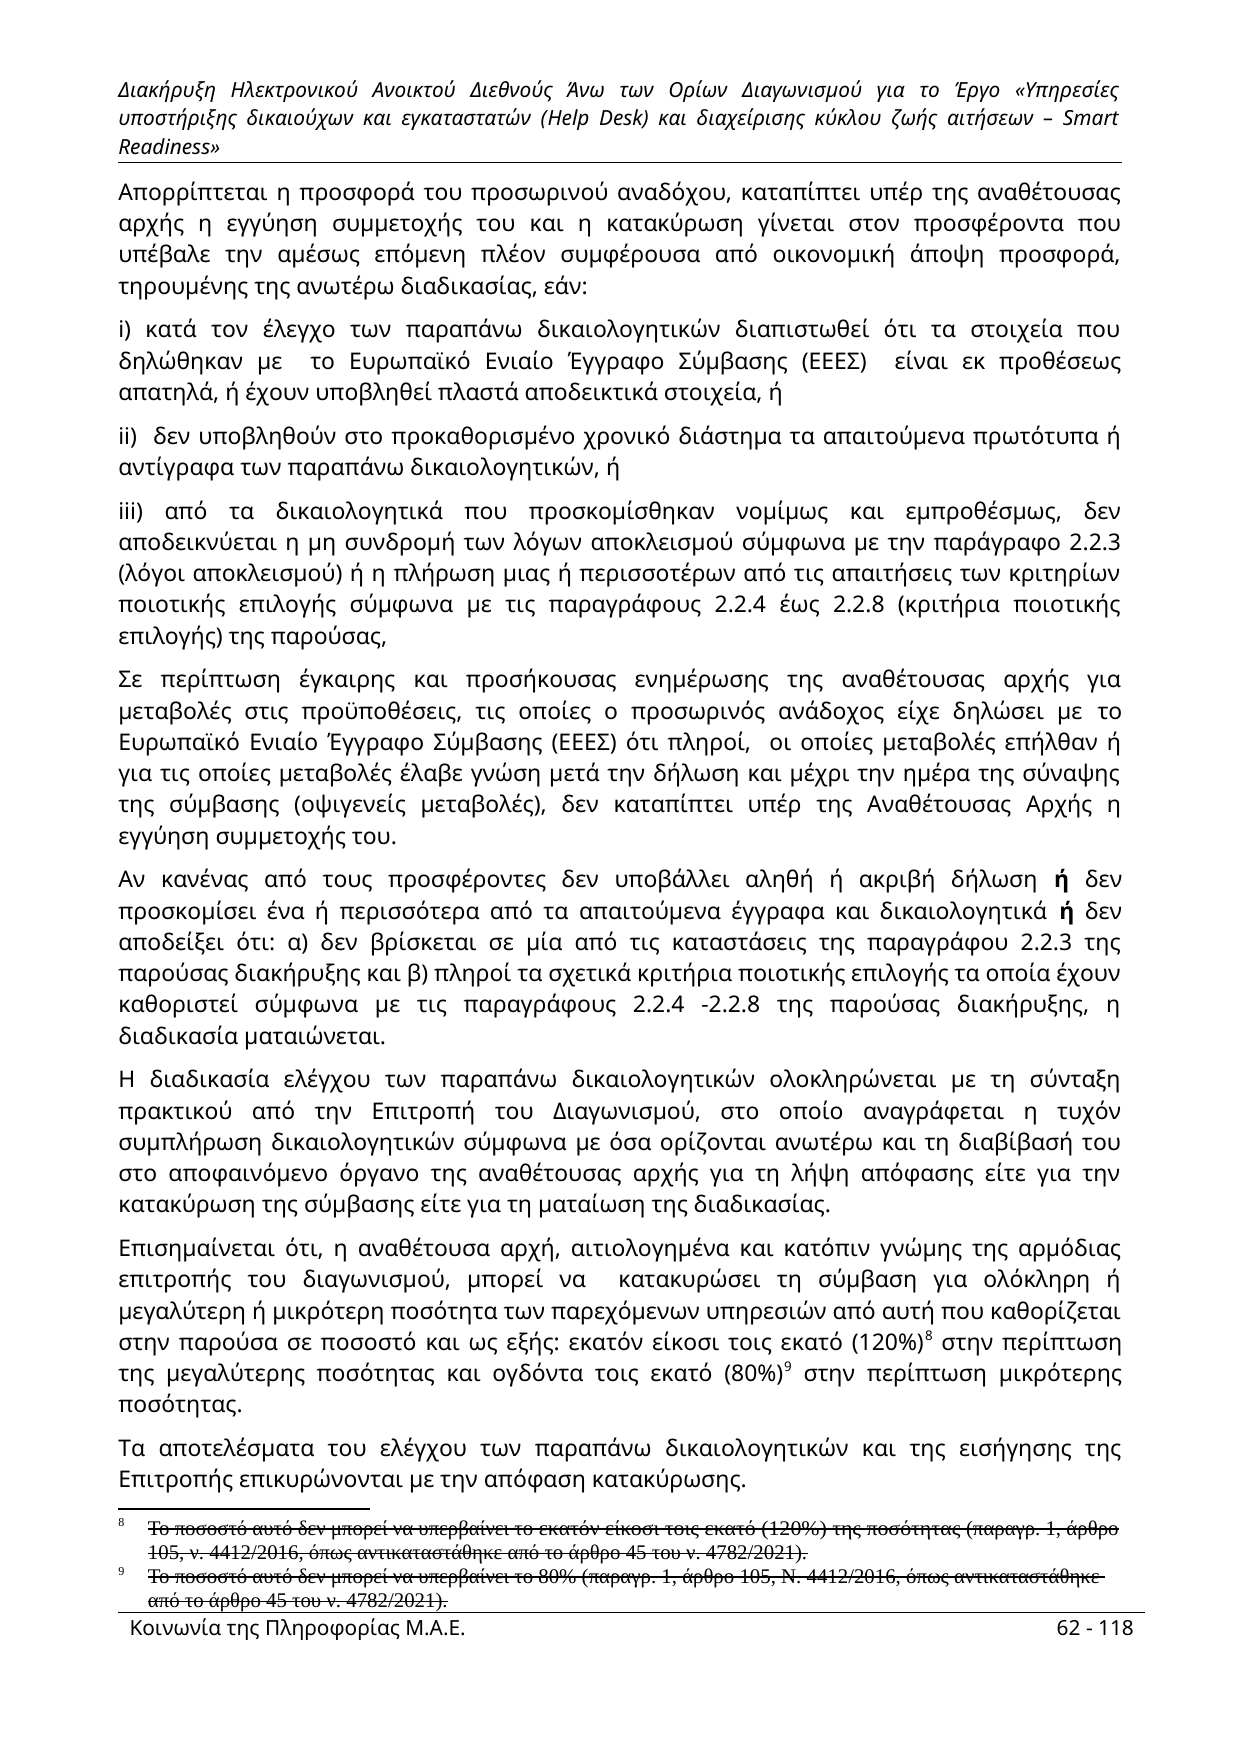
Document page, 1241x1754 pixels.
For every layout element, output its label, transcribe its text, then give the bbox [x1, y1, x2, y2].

text Αν κανένας από τους προσφέροντες δεν υποβάλλει αληθή ή ακριβή δήλωση ή δεν προσκομίσει ένα ή περισσότερα από τα απαιτούμενα έγγραφα και δικαιολογητικά ή δεν αποδείξει ότι: α) δεν βρίσκεται σε μία από τις καταστάσεις της παραγράφου 2.2.3 της παρούσας διακήρυξης και β) πληροί τα σχετικά κριτήρια ποιοτικής επιλογής τα οποία έχουν καθοριστεί σύμφωνα με τις παραγράφους 2.2.4 -2.2.8 της παρούσας διακήρυξης, η διαδικασία ματαιώνεται. [118, 863, 1122, 1051]
text Τα αποτελέσματα του ελέγχου των παραπάνω δικαιολογητικών και της εισήγησης της Επιτροπής επικυρώνονται με την απόφαση κατακύρωσης. [118, 1432, 1122, 1495]
text ii) δεν υποβληθούν στο προκαθορισμένο χρονικό διάστημα τα απαιτούμενα πρωτότυπα ή αντίγραφα των παραπάνω δικαιολογητικών, ή [118, 420, 1122, 482]
text Η διαδικασία ελέγχου των παραπάνω δικαιολογητικών ολοκληρώνεται με τη σύνταξη πρακτικού από την Επιτροπή του Διαγωνισμού, στο οποίο αναγράφεται η τυχόν συμπλήρωση δικαιολογητικών σύμφωνα με όσα ορίζονται ανωτέρω και τη διαβίβασή του στο αποφαινόμενο όργανο της αναθέτουσας αρχής για τη λήψη απόφασης είτε για την κατακύρωση της σύμβασης είτε για τη ματαίωση της διαδικασίας. [118, 1063, 1122, 1220]
text i) κατά τον έλεγχο των παραπάνω δικαιολογητικών διαπιστωθεί ότι τα στοιχεία που δηλώθηκαν με το Ευρωπαϊκό Ενιαίο Έγγραφο Σύμβασης (ΕΕΕΣ) είναι εκ προθέσεως απατηλά, ή έχουν υποβληθεί πλαστά αποδεικτικά στοιχεία, ή [118, 313, 1122, 407]
text Επισημαίνεται ότι, η αναθέτουσα αρχή, αιτιολογημένα και κατόπιν γνώμης της αρμόδιας επιτροπής του διαγωνισμού, μπορεί να κατακυρώσει τη σύμβαση για ολόκληρη ή μεγαλύτερη ή μικρότερη ποσότητα των παρεχόμενων υπηρεσιών από αυτή που καθορίζεται στην παρούσα σε ποσοστό και ως εξής: εκατόν είκοσι τοις εκατό (120%) στην περίπτωση της μεγαλύτερης ποσότητας και ογδόντα τοις εκατό (80%) στην περίπτωση μικρότερης ποσότητας. [118, 1232, 1122, 1420]
text Απορρίπτεται η προσφορά του προσωρινού αναδόχου, καταπίπτει υπέρ της αναθέτουσας αρχής η εγγύηση συμμετοχής του και η κατακύρωση γίνεται στον προσφέροντα που υπέβαλε την αμέσως επόμενη πλέον συμφέρουσα από οικονομική άποψη προσφορά, τηρουμένης της ανωτέρω διαδικασίας, εάν: [118, 176, 1122, 301]
text Σε περίπτωση έγκαιρης και προσήκουσας ενημέρωσης της αναθέτουσας αρχής για μεταβολές στις προϋποθέσεις, τις οποίες ο προσωρινός ανάδοχος είχε δηλώσει με το Ευρωπαϊκό Ενιαίο Έγγραφο Σύμβασης (ΕΕΕΣ) ότι πληροί, οι οποίες μεταβολές επήλθαν ή για τις οποίες μεταβολές έλαβε γνώση μετά την δήλωση και μέχρι την ημέρα της σύναψης της σύμβασης (οψιγενείς μεταβολές), δεν καταπίπτει υπέρ της Αναθέτουσας Αρχής η εγγύηση συμμετοχής του. [118, 663, 1122, 851]
text iii) από τα δικαιολογητικά που προσκομίσθηκαν νομίμως και εμπροθέσμως, δεν αποδεικνύεται η μη συνδρομή των λόγων αποκλεισμού σύμφωνα με την παράγραφο 2.2.3 (λόγοι αποκλεισμού) ή η πλήρωση μιας ή περισσοτέρων από τις απαιτήσεις των κριτηρίων ποιοτικής επιλογής σύμφωνα με τις παραγράφους 2.2.4 έως 2.2.8 (κριτήρια ποιοτικής επιλογής) της παρούσας, [118, 495, 1122, 651]
